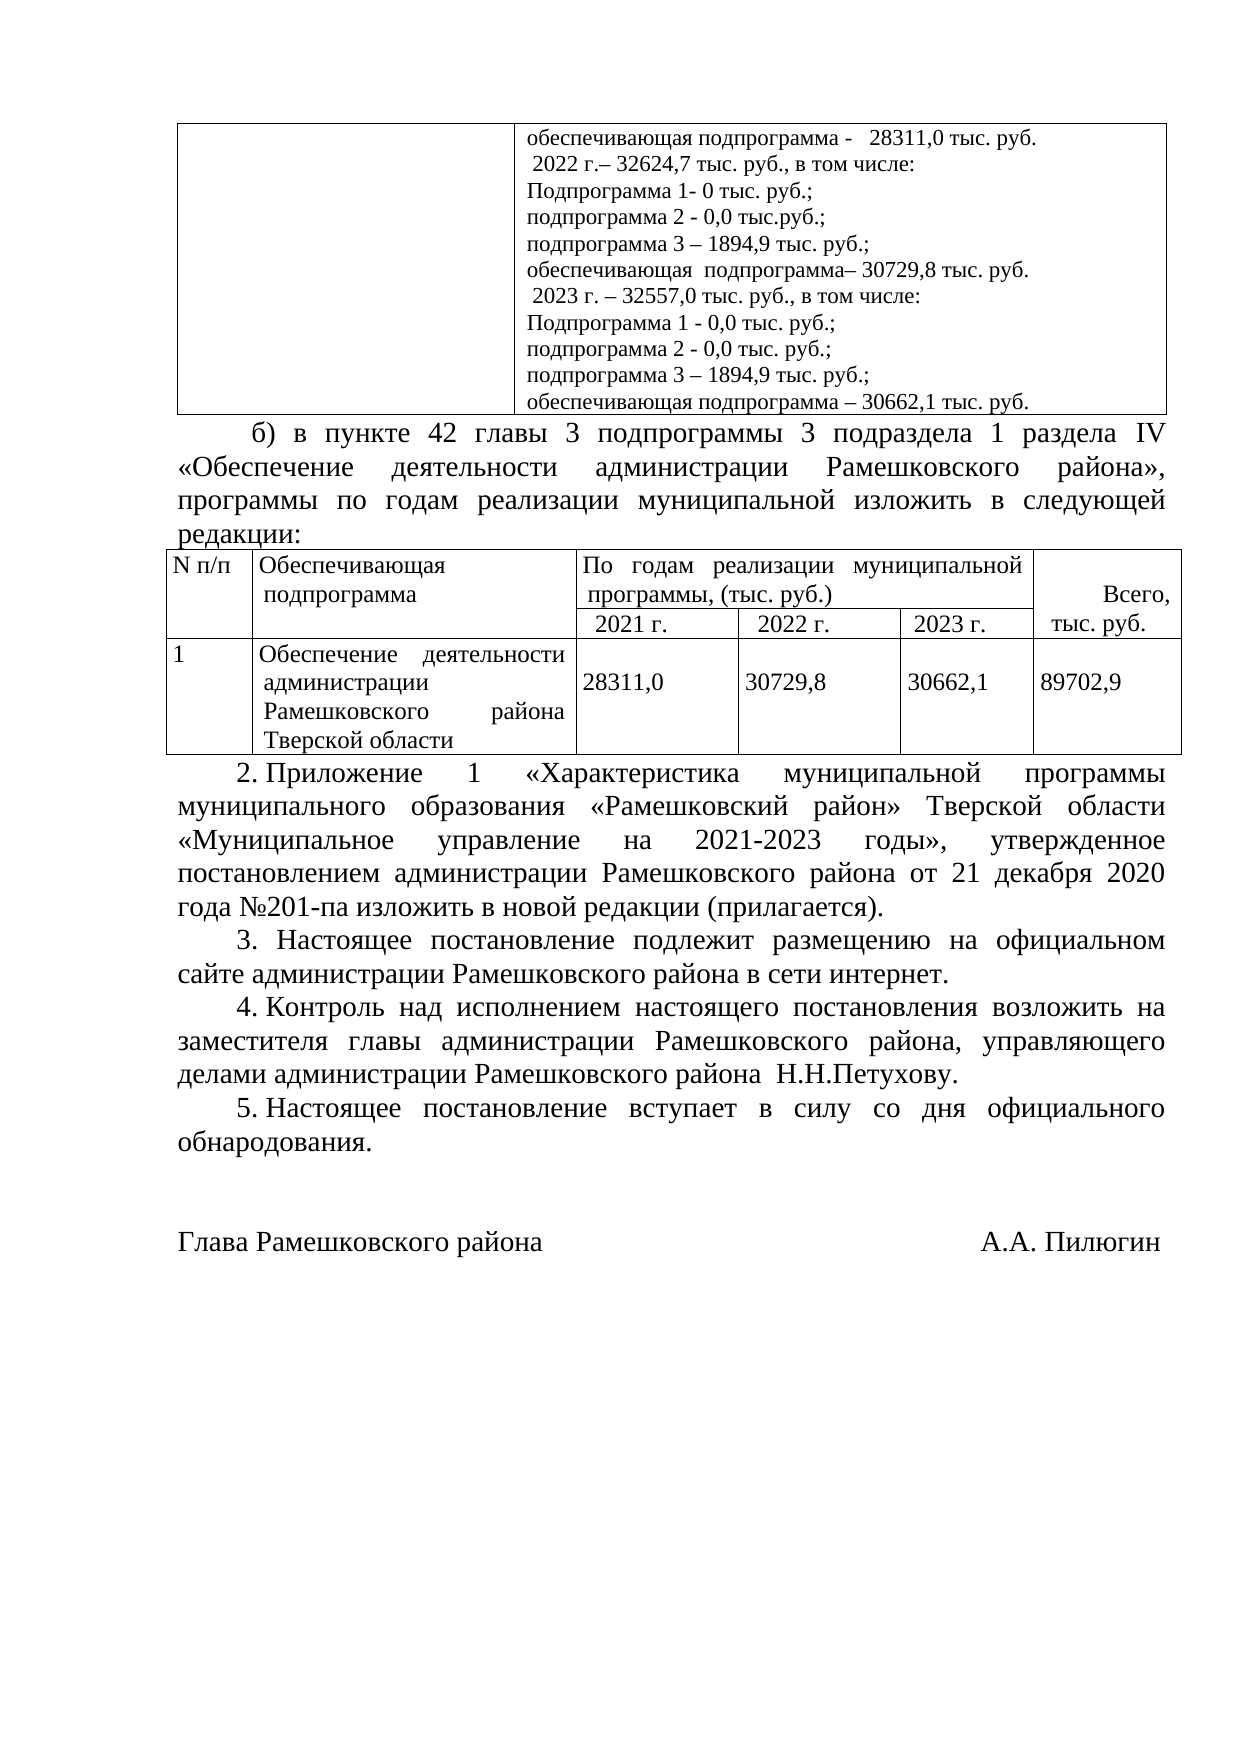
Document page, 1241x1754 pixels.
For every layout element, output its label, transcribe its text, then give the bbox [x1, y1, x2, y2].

table_cell Обеспечение деятельности администрации Рамешковского района Тверской области [253, 639, 576, 754]
text 5. Настоящее постановление вступает в силу со дня официального обнародования. [177, 1090, 1166, 1157]
table_cell 28311,0 [577, 639, 738, 754]
table_header По годам реализации муниципальной программы, (тыс. руб.) [577, 550, 1033, 608]
table_header N п/п [167, 550, 252, 638]
table_header Обеспечивающая подпрограмма [253, 550, 576, 638]
table_cell 30729,8 [739, 639, 900, 754]
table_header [178, 124, 514, 414]
text 2. Приложение 1 «Характеристика муниципальной программы муниципального образования «Рамешковский район» Тверской области «Муниципальное управление на 2021-2023 годы», утвержденное постановлением администрации Рамешковского района от 21 декабря 2020 года №201-па изложить в новой редакции (прилагается). [177, 755, 1166, 922]
table_cell 89702,9 [1034, 639, 1181, 754]
table_cell 2022 г. [739, 609, 900, 638]
text Глава Рамешковского района А.А. Пилюгин [177, 1224, 1166, 1258]
text 4. Контроль над исполнением настоящего постановления возложить на заместителя главы администрации Рамешковского района, управляющего делами администрации Рамешковского района Н.Н.Петухову. [177, 989, 1166, 1090]
text 3. Настоящее постановление подлежит размещению на официальном сайте администрации Рамешковского района в сети интернет. [177, 922, 1166, 989]
text б) в пункте 42 главы 3 подпрограммы 3 подраздела 1 раздела IV «Обеспечение деятельности администрации Рамешковского района», программы по годам реализации муниципальной изложить в следующей редакции: [177, 415, 1166, 549]
table_cell 2021 г. [577, 609, 738, 638]
table_cell 30662,1 [901, 639, 1033, 754]
table_header Всего, тыс. руб. [1034, 550, 1181, 638]
table_cell 2023 г. [901, 609, 1033, 638]
table_cell 1 [167, 639, 252, 754]
